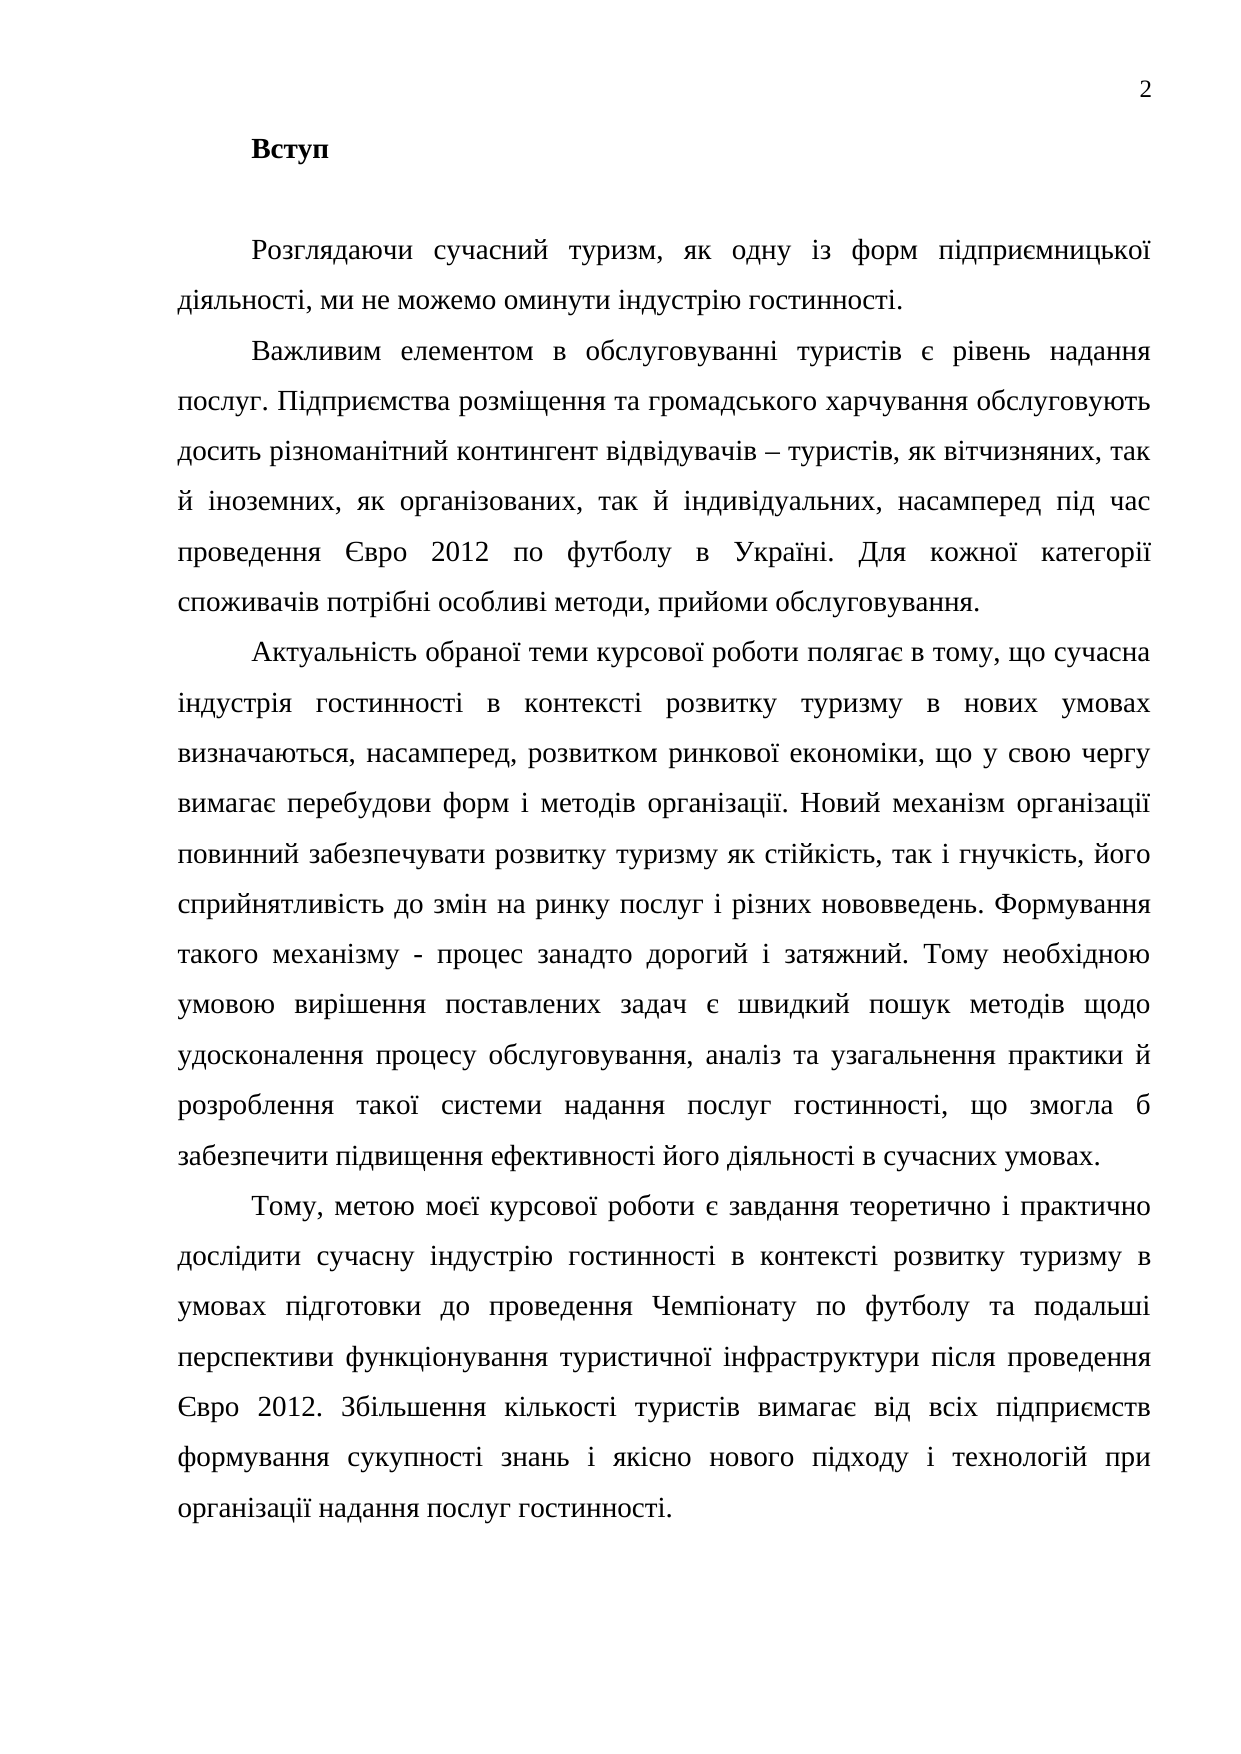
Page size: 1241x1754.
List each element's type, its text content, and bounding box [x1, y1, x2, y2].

text Розглядаючи сучасний туризм, як одну із форм підприємницької діяльності, ми не можемо оминути індустрію гостинності. [177, 232, 1152, 316]
text Тому, метою моєї курсової роботи є завдання теоретично і практично дослідити сучасну індустрію гостинності в контексті розвитку туризму в умовах підготовки до проведення Чемпіонату по футболу та подальші перспективи функціонування туристичної інфраструктури після проведення Євро 2012. Збільшення кількості туристів вимагає від всіх підприємств формування сукупності знань і якісно нового підходу і технологій при організації надання послуг гостинності. [177, 1188, 1152, 1523]
text Вступ [177, 131, 1152, 165]
text Важливим елементом в обслуговуванні туристів є рівень надання послуг. Підприємства розміщення та громадського харчування обслуговують досить різноманітний контингент відвідувачів – туристів, як вітчизняних, так й іноземних, як організованих, так й індивідуальних, насамперед під час проведення Євро 2012 по футболу в Україні. Для кожної категорії споживачів потрібні особливі методи, прийоми обслуговування. [177, 333, 1152, 618]
text Актуальність обраної теми курсової роботи полягає в тому, що сучасна індустрія гостинності в контексті розвитку туризму в нових умовах визначаються, насамперед, розвитком ринкової економіки, що у свою чергу вимагає перебудови форм і методів організації. Новий механізм організації повинний забезпечувати розвитку туризму як стійкість, так і гнучкість, його сприйнятливість до змін на ринку послуг і різних нововведень. Формування такого механізму - процес занадто дорогий і затяжний. Тому необхідною умовою вирішення поставлених задач є швидкий пошук методів щодо удосконалення процесу обслуговування, аналіз та узагальнення практики й розроблення такої системи надання послуг гостинності, що змогла б забезпечити підвищення ефективності його діяльності в сучасних умовах. [177, 634, 1152, 1171]
